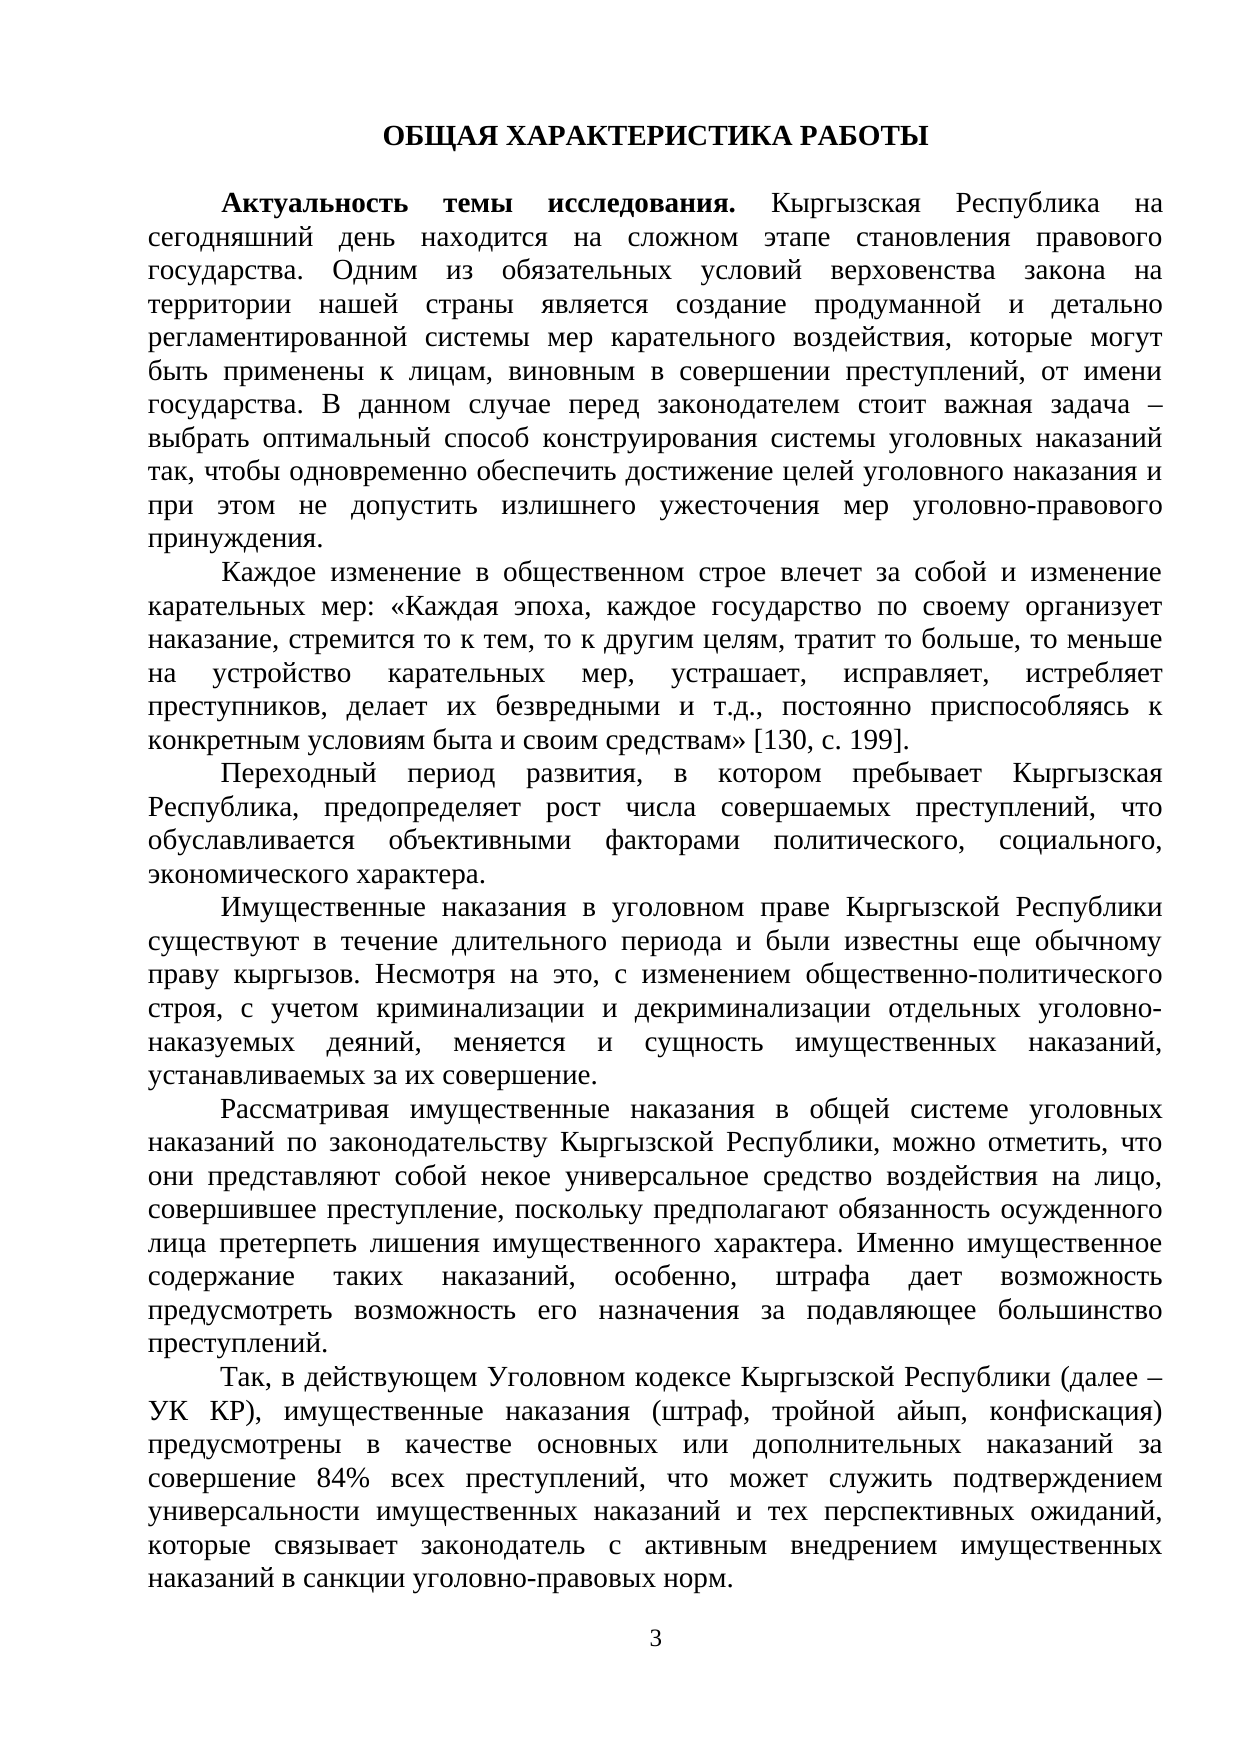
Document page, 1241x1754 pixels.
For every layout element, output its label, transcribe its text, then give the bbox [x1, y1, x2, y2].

text ОБЩАЯ ХАРАКТЕРИСТИКА РАБОТЫ [148, 118, 1163, 152]
text Так, в действующем Уголовном кодексе Кыргызской Республики (далее – УК КР), имущественные наказания (штраф, тройной айып, конфискация) предусмотрены в качестве основных или дополнительных наказаний за совершение 84% всех преступлений, что может служить подтверждением универсальности имущественных наказаний и тех перспективных ожиданий, которые связывает законодатель с активным внедрением имущественных наказаний в санкции уголовно-правовых норм. [148, 1359, 1163, 1594]
text Переходный период развития, в котором пребывает Кыргызская Республика, предопределяет рост числа совершаемых преступлений, что обуславливается объективными факторами политического, социального, экономического характера. [148, 755, 1163, 889]
text Актуальность темы исследования. Кыргызская Республика на сегодняшний день находится на сложном этапе становления правового государства. Одним из обязательных условий верховенства закона на территории нашей страны является создание продуманной и детально регламентированной системы мер карательного воздействия, которые могут быть применены к лицам, виновным в совершении преступлений, от имени государства. В данном случае перед законодателем стоит важная задача – выбрать оптимальный способ конструирования системы уголовных наказаний так, чтобы одновременно обеспечить достижение целей уголовного наказания и при этом не допустить излишнего ужесточения мер уголовно-правового принуждения. [148, 185, 1163, 554]
text Каждое изменение в общественном строе влечет за собой и изменение карательных мер: «Каждая эпоха, каждое государство по своему организует наказание, стремится то к тем, то к другим целям, тратит то больше, то меньше на устройство карательных мер, устрашает, исправляет, истребляет преступников, делает их безвредными и т.д., постоянно приспособляясь к конкретным условиям быта и своим средствам» [130, с. 199]. [148, 554, 1163, 755]
text Имущественные наказания в уголовном праве Кыргызской Республики существуют в течение длительного периода и были известны еще обычному праву кыргызов. Несмотря на это, с изменением общественно-политического строя, с учетом криминализации и декриминализации отдельных уголовно-наказуемых деяний, меняется и сущность имущественных наказаний, устанавливаемых за их совершение. [148, 889, 1163, 1091]
text Рассматривая имущественные наказания в общей системе уголовных наказаний по законодательству Кыргызской Республики, можно отметить, что они представляют собой некое универсальное средство воздействия на лицо, совершившее преступление, поскольку предполагают обязанность осужденного лица претерпеть лишения имущественного характера. Именно имущественное содержание таких наказаний, особенно, штрафа дает возможность предусмотреть возможность его назначения за подавляющее большинство преступлений. [148, 1091, 1163, 1359]
